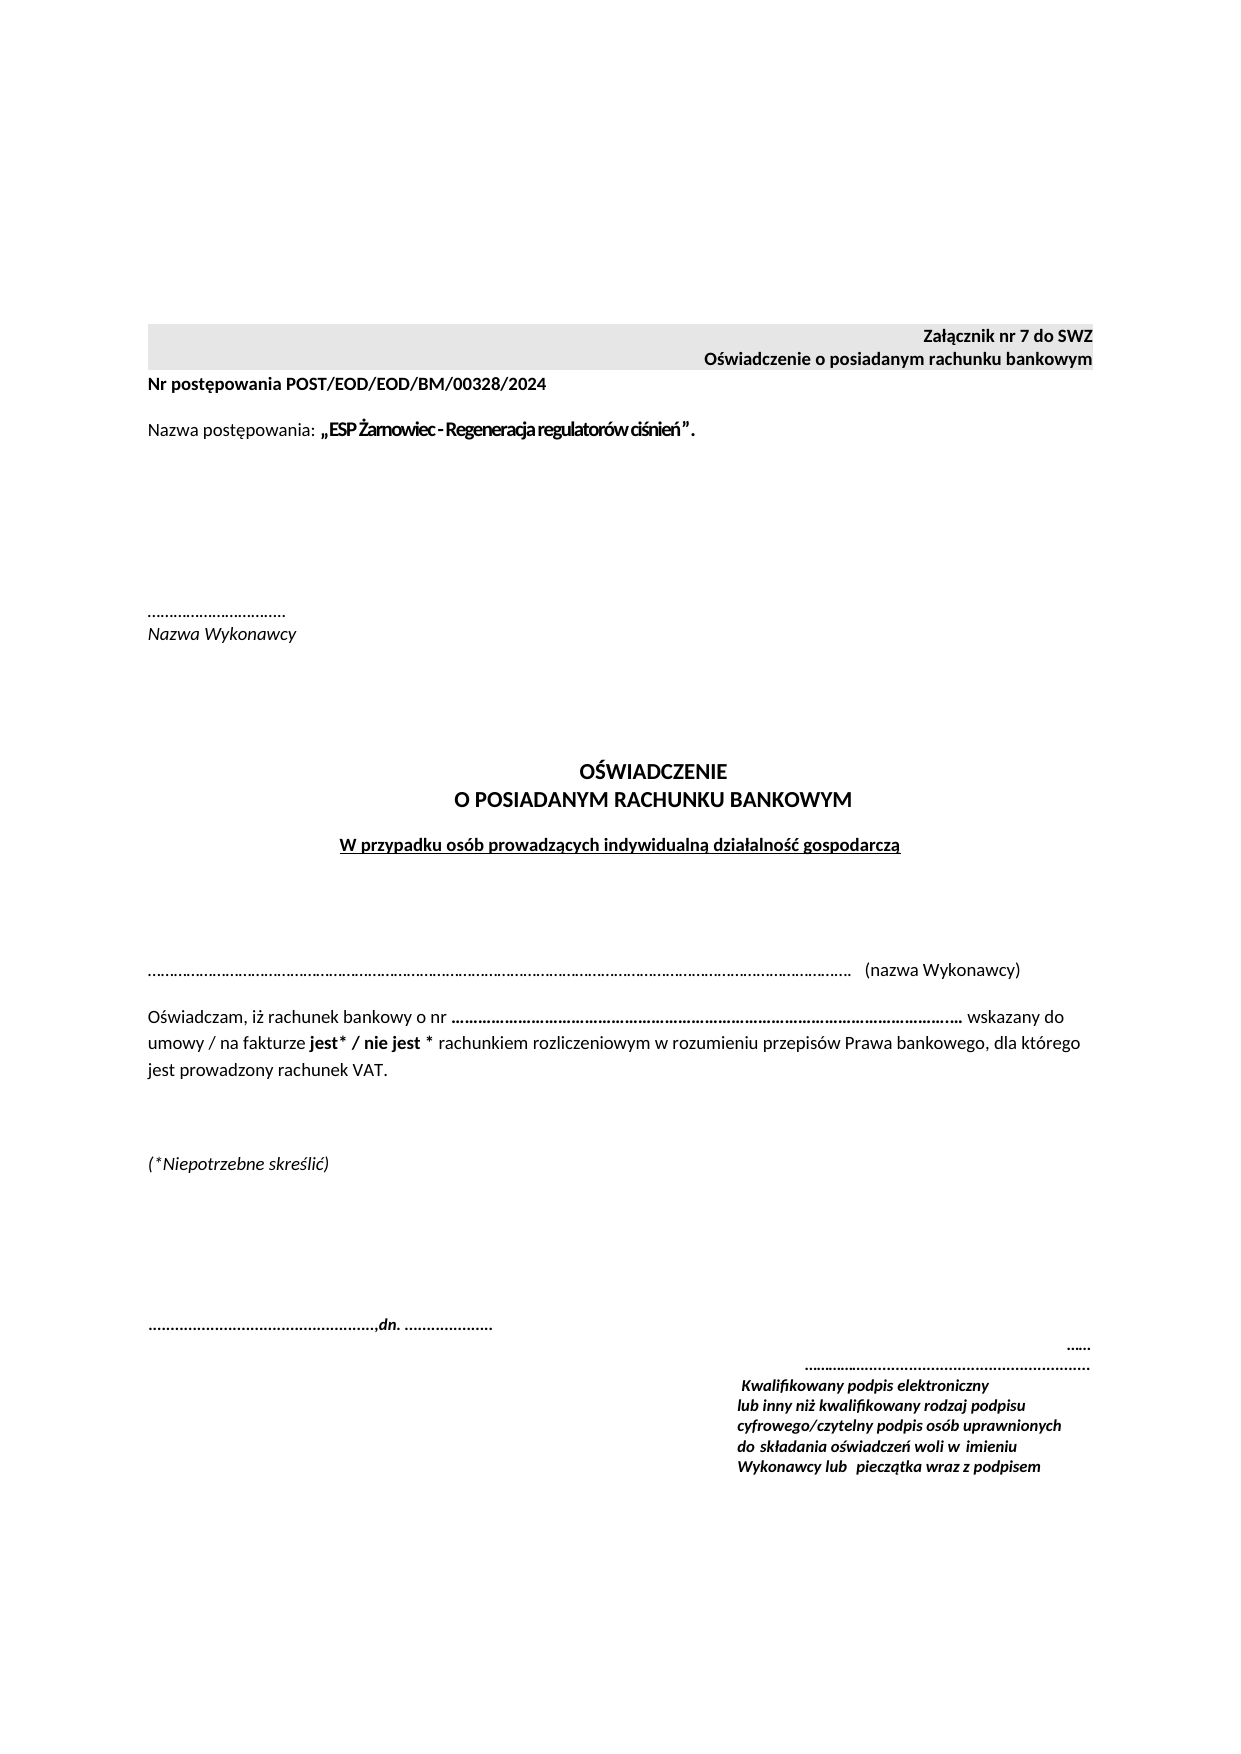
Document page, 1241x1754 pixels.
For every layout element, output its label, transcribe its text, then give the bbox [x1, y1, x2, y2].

text Oświadczam, iż rachunek bankowy o nr ………………………………………………………………………………………………….… wskazany do umowy / na fakturze jest* / nie jest * rachunkiem rozliczeniowym w rozumieniu przepisów Prawa bankowego, dla którego jest prowadzony rachunek VAT. [148, 1005, 1093, 1081]
text OŚWIADCZENIE [221, 757, 1085, 785]
text ………………………………………………………………………………………………………………………………………………. (nazwa Wykonawcy) [148, 958, 1093, 981]
text Nazwa Wykonawcy [148, 622, 1093, 645]
text ………………………….. [148, 599, 1093, 622]
text W przypadku osób prowadzących indywidualną działalność gospodarczą [148, 833, 1093, 856]
text O POSIADANYM RACHUNKU BANKOWYM [221, 785, 1085, 813]
text Oświadczenie o posiadanym rachunku bankowym [148, 347, 1093, 370]
text Kwalifikowany podpis elektroniczny lub inny niż kwalifikowany rodzaj podpisu cyfrowego/czytelny podpis osób uprawnionych do składania oświadczeń woli w imieniu Wykonawcy lub pieczątka wraz z podpisem [221, 1375, 1093, 1476]
text Załącznik nr 7 do SWZ [148, 324, 1093, 347]
text Nazwa postępowania: „ESP Żarnowiec - Regeneracja regulatorów ciśnień”. [148, 416, 1093, 441]
text …………………................................................... [148, 1334, 1093, 1375]
text ...................................................,dn. .................... [148, 1314, 1093, 1334]
text (*Niepotrzebne skreślić) [148, 1152, 1093, 1175]
text Nr postępowania POST/EOD/EOD/BM/00328/2024 [148, 370, 1093, 395]
